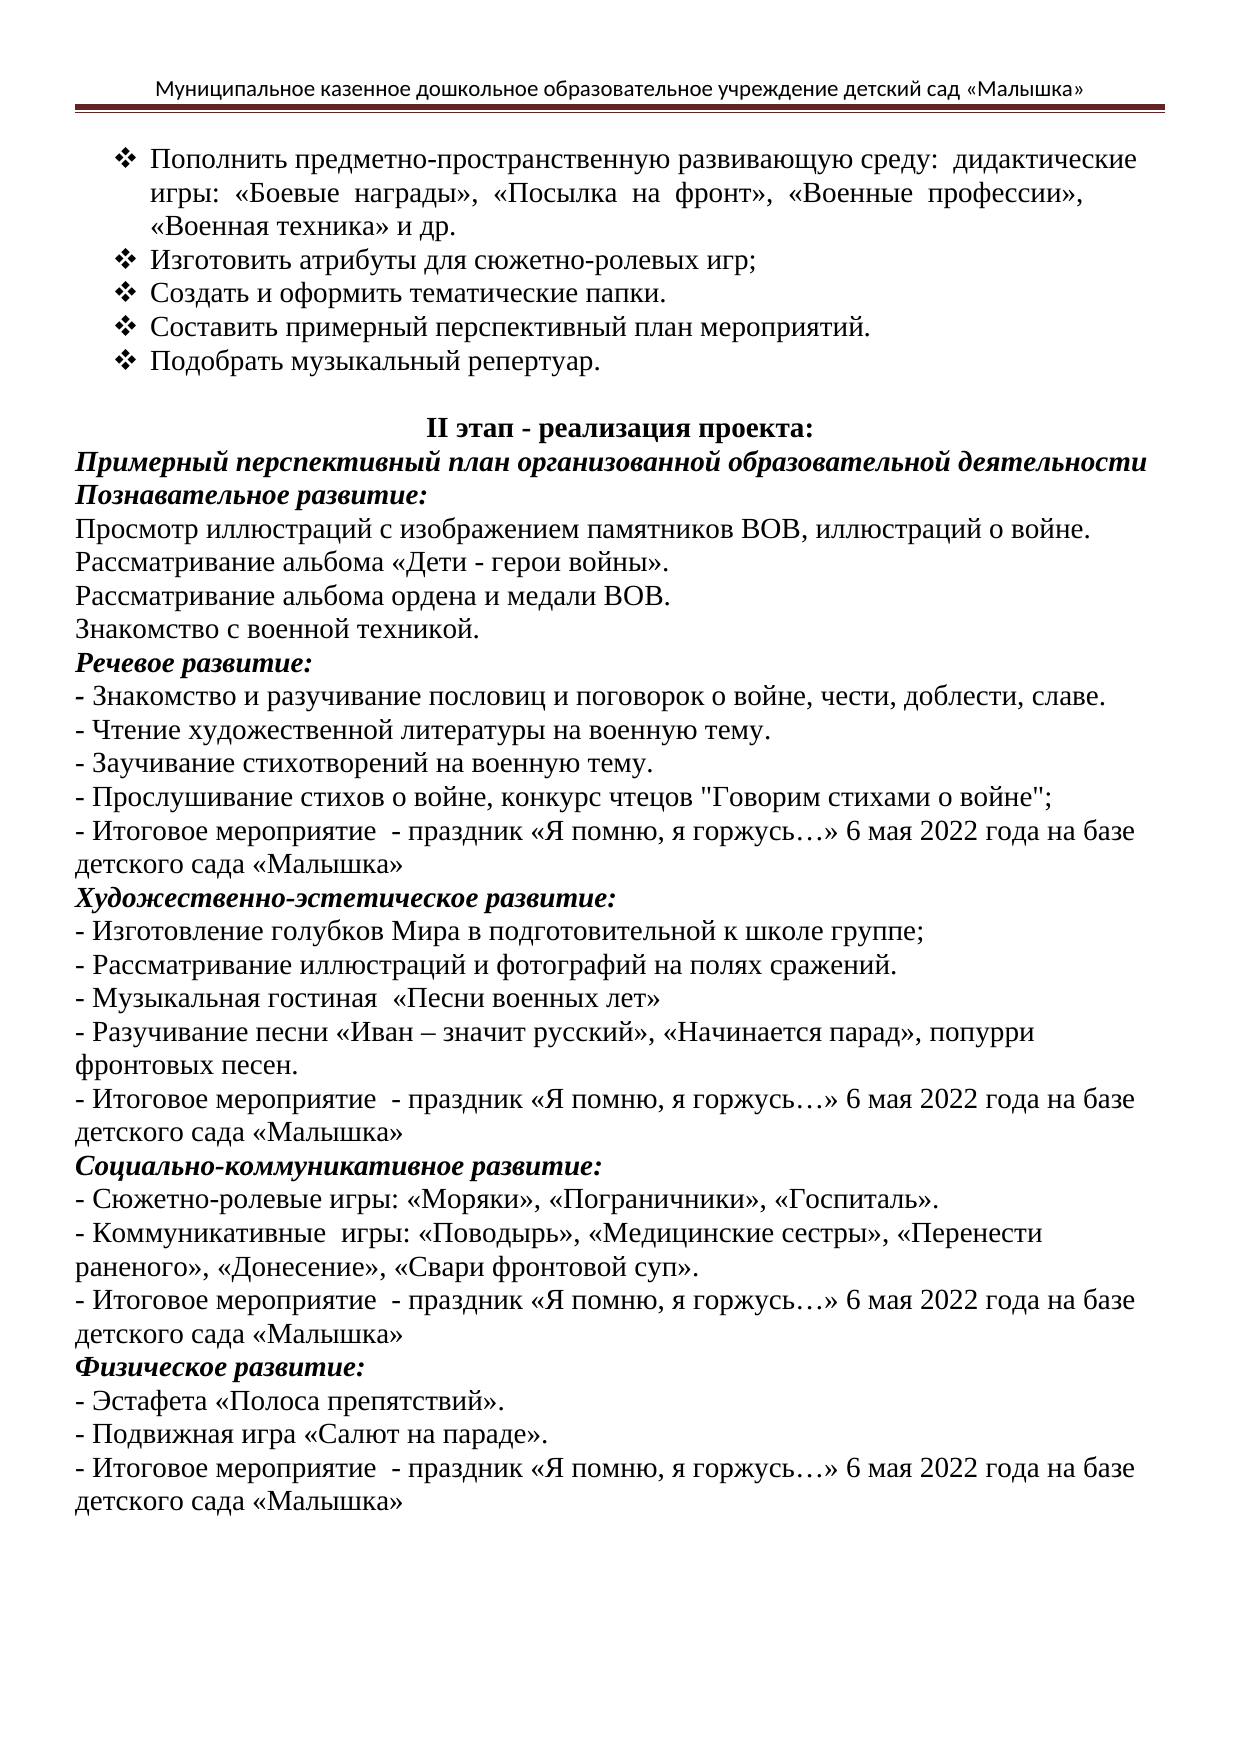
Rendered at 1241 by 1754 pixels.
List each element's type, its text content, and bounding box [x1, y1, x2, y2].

text Физическое развитие: [75, 1349, 1165, 1383]
text - Знакомство и разучивание пословиц и поговорок о войне, чести, доблести, славе. [75, 678, 1165, 712]
text - Коммуникативные игры: «Поводырь», «Медицинские сестры», «Перенести раненого», «Донесение», «Свари фронтовой суп». [75, 1215, 1165, 1282]
text - Прослушивание стихов о войне, конкурс чтецов "Говорим стихами о войне"; [75, 779, 1165, 813]
text - Итоговое мероприятие - праздник «Я помню, я горжусь…» 6 мая 2022 года на базе детского сада «Малышка» [75, 813, 1165, 880]
list Пополнить предметно-пространственную развивающую среду: дидактические игры: «Боевые награды», «Посылка на фронт», «Военные профессии», «Военная техника» и др. [112, 141, 1165, 242]
text - Разучивание песни «Иван – значит русский», «Начинается парад», попурри фронтовых песен. [75, 1014, 1165, 1081]
list Подобрать музыкальный репертуар. [112, 343, 1165, 377]
text - Сюжетно-ролевые игры: «Моряки», «Пограничники», «Госпиталь». [75, 1182, 1165, 1215]
text Познавательное развитие: [75, 477, 1165, 511]
text Просмотр иллюстраций с изображением памятников ВОВ, иллюстраций о войне. [75, 511, 1165, 544]
text Речевое развитие: [75, 645, 1165, 678]
list Изготовить атрибуты для сюжетно-ролевых игр; [112, 242, 1165, 276]
text - Итоговое мероприятие - праздник «Я помню, я горжусь…» 6 мая 2022 года на базе детского сада «Малышка» [75, 1081, 1165, 1148]
text Рассматривание альбома «Дети - герои войны». [75, 544, 1165, 578]
text - Музыкальная гостиная «Песни военных лет» [75, 980, 1165, 1014]
text - Изготовление голубков Мира в подготовительной к школе группе; [75, 913, 1165, 947]
text - Эстафета «Полоса препятствий». [75, 1383, 1165, 1416]
text - Итоговое мероприятие - праздник «Я помню, я горжусь…» 6 мая 2022 года на базе детского сада «Малышка» [75, 1450, 1165, 1517]
text II этап - реализация проекта: [75, 410, 1165, 444]
text - Рассматривание иллюстраций и фотографий на полях сражений. [75, 947, 1165, 980]
text Примерный перспективный план организованной образовательной деятельности [75, 444, 1165, 477]
text - Итоговое мероприятие - праздник «Я помню, я горжусь…» 6 мая 2022 года на базе детского сада «Малышка» [75, 1282, 1165, 1349]
text Знакомство с военной техникой. [75, 611, 1165, 645]
text - Подвижная игра «Салют на параде». [75, 1416, 1165, 1450]
list Составить примерный перспективный план мероприятий. [112, 309, 1165, 343]
text Социально-коммуникативное развитие: [75, 1148, 1165, 1182]
text Художественно-эстетическое развитие: [75, 880, 1165, 913]
list Создать и оформить тематические папки. [112, 276, 1165, 309]
text - Чтение художественной литературы на военную тему. [75, 712, 1165, 746]
text - Заучивание стихотворений на военную тему. [75, 746, 1165, 779]
text Рассматривание альбома ордена и медали ВОВ. [75, 578, 1165, 611]
